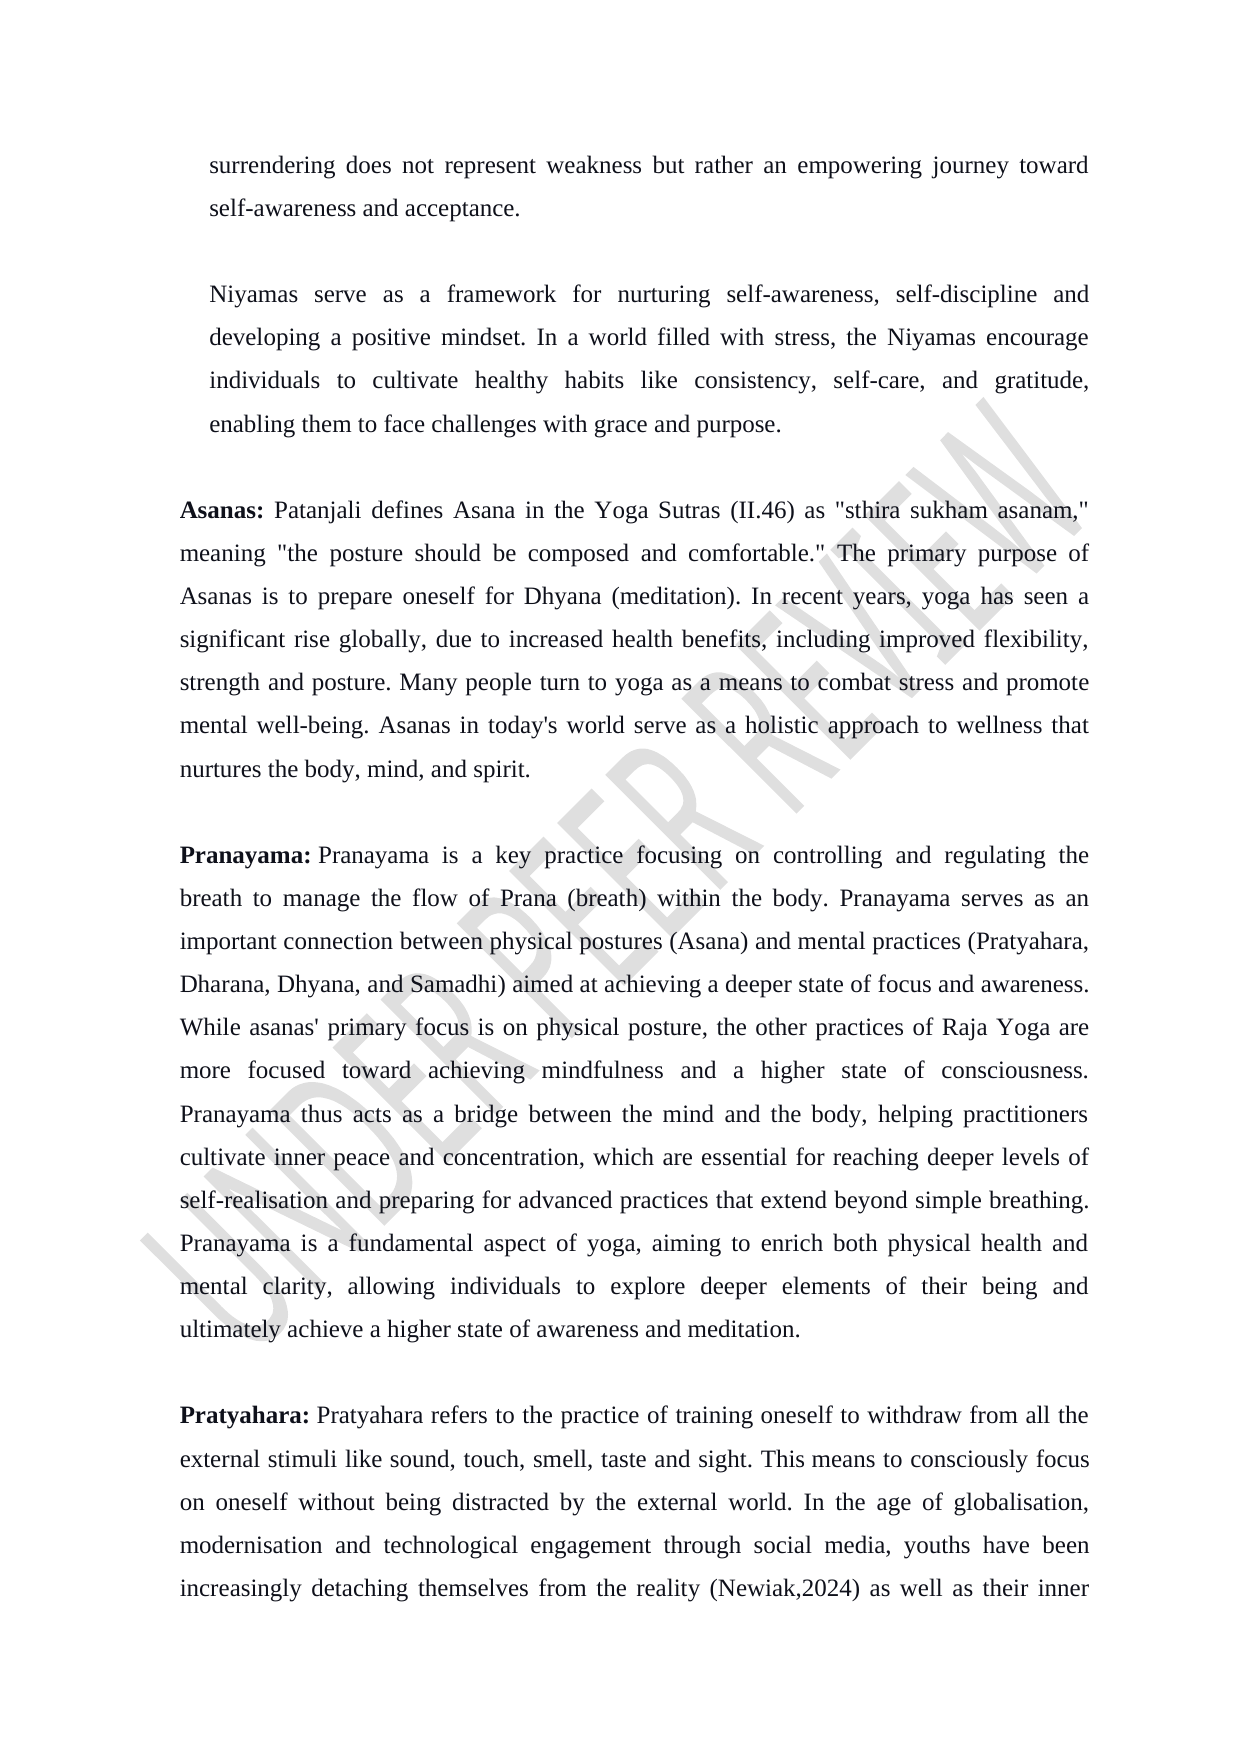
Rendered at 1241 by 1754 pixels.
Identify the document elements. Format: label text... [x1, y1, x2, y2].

text Asanas: Patanjali defines Asana in the Yoga Sutras (II.46) as "sthira sukham asanam," meaning "the posture should be composed and comfortable." The primary purpose of Asanas is to prepare oneself for Dhyana (meditation). In recent years, yoga has seen a significant rise globally, due to increased health benefits, including improved flexibility, strength and posture. Many people turn to yoga as a means to combat stress and promote mental well-being. Asanas in today's world serve as a holistic approach to wellness that nurtures the body, mind, and spirit. [179, 495, 1090, 782]
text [179, 1401, 1090, 1602]
text Pranayama: Pranayama is a key practice focusing on controlling and regulating the breath to manage the flow of Prana (breath) within the body. Pranayama serves as an important connection between physical postures (Asana) and mental practices (Pratyahara, Dharana, Dhyana, and Samadhi) aimed at achieving a deeper state of focus and awareness. While asanas' primary focus is on physical posture, the other practices of Raja Yoga are more focused toward achieving mindfulness and a higher state of consciousness. Pranayama thus acts as a bridge between the mind and the body, helping practitioners cultivate inner peace and concentration, which are essential for reaching deeper levels of self-realisation and preparing for advanced practices that extend beyond simple breathing. Pranayama is a fundamental aspect of yoga, aiming to enrich both physical health and mental clarity, allowing individuals to explore deeper elements of their being and ultimately achieve a higher state of awareness and meditation. [179, 840, 1090, 1343]
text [209, 150, 1090, 222]
text Niyamas serve as a framework for nurturing self-awareness, self-discipline and developing a positive mindset. In a world filled with stress, the Niyamas encourage individuals to cultivate healthy habits like consistency, self-care, and gratitude, enabling them to face challenges with grace and purpose. [209, 279, 1090, 437]
